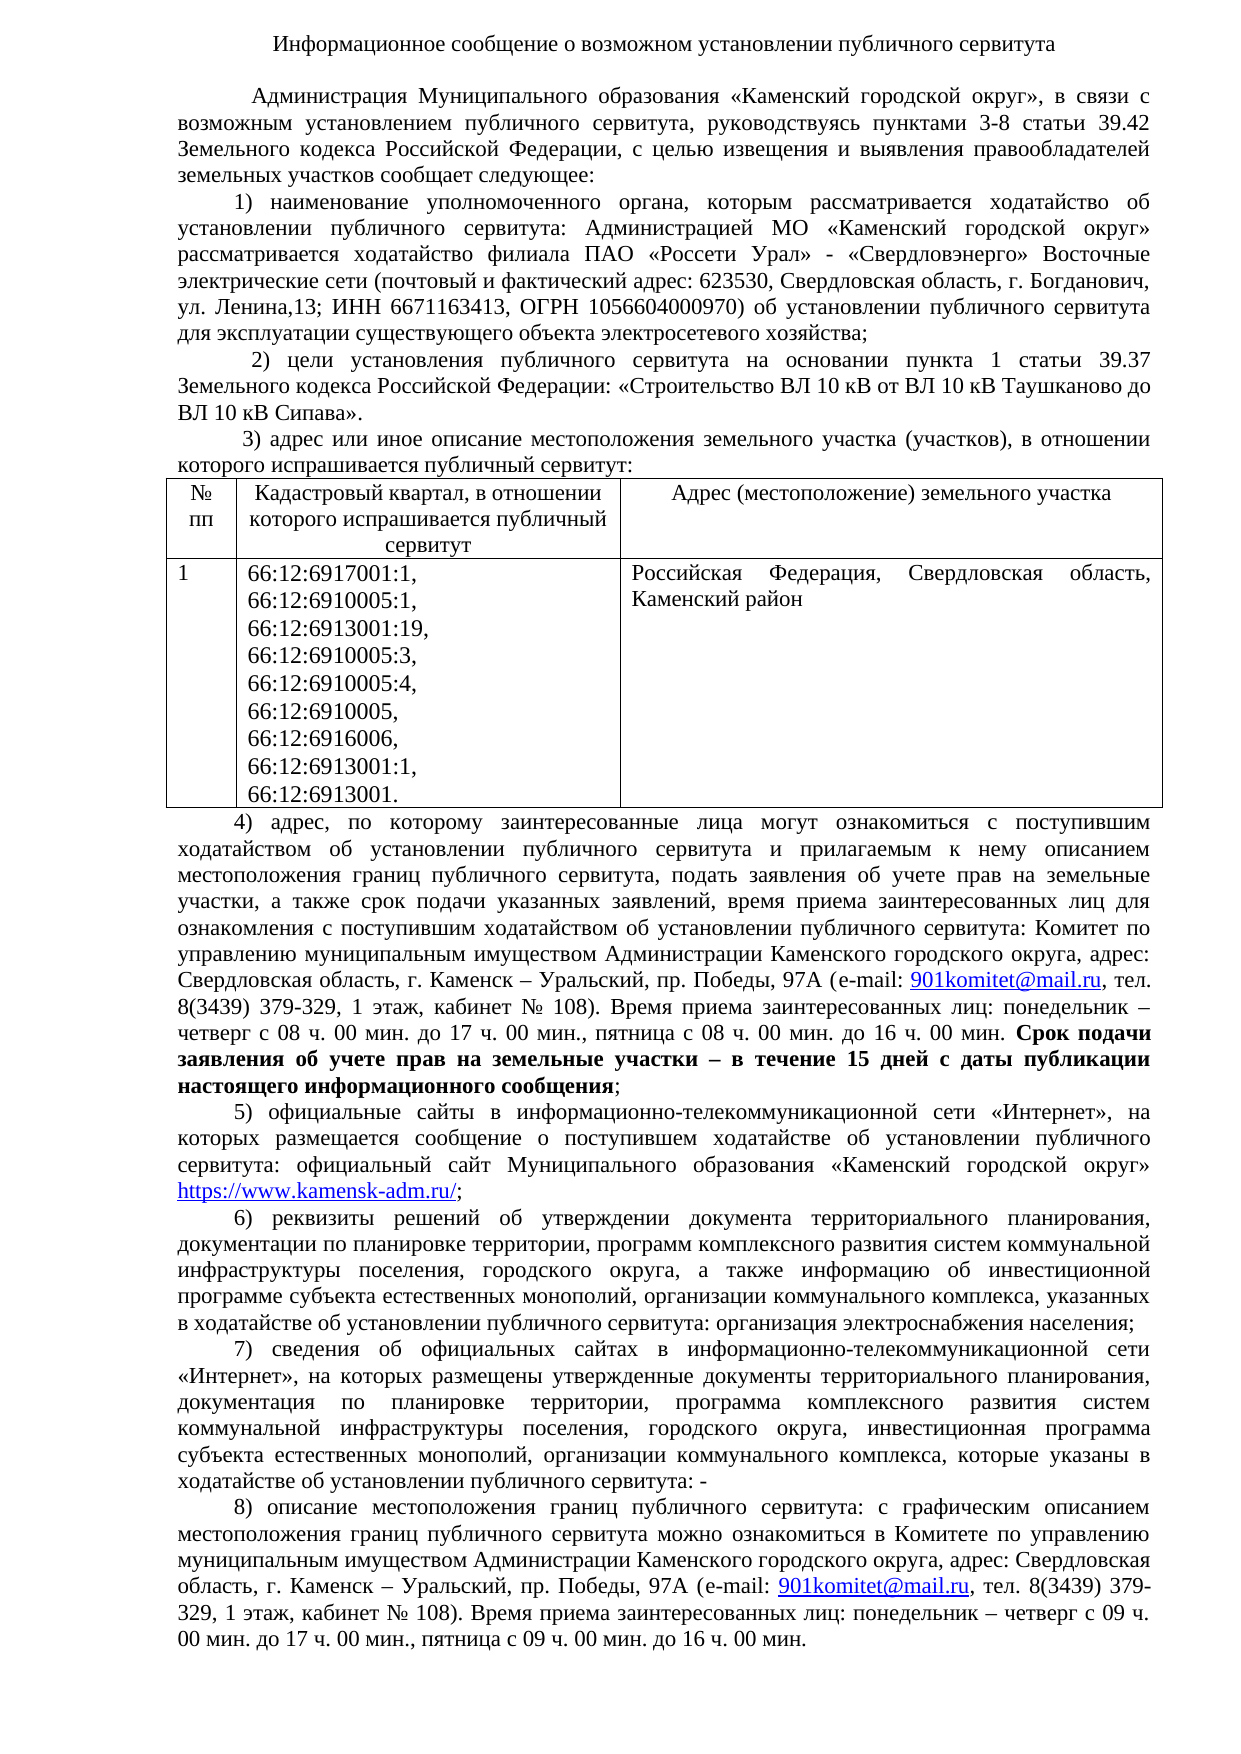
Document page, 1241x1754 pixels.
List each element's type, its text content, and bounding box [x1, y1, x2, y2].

table_header Кадастровый квартал, в отношении которого испрашивается публичный сервитут [237, 479, 620, 558]
table_cell 66:12:6917001:1, 66:12:6910005:1, 66:12:6913001:19, 66:12:6910005:3, 66:12:6910005:4, 66:12:6910005, 66:12:6916006, 66:12:6913001:1, 66:12:6913001. [237, 559, 620, 807]
text 4) адрес, по которому заинтересованные лица могут ознакомиться с поступившим ходатайством об установлении публичного сервитута и прилагаемым к нему описанием местоположения границ публичного сервитута, подать заявления об учете прав на земельные участки, а также срок подачи указанных заявлений, время приема заинтересованных лиц для ознакомления с поступившим ходатайством об установлении публичного сервитута: Комитет по управлению муниципальным имуществом Администрации Каменского городского округа, адрес: Свердловская область, г. Каменск – Уральский, пр. Победы, 97А (e-mail: 901komitet@mail.ru, тел. 8(3439) 379-329, 1 этаж, кабинет № 108). Время приема заинтересованных лиц: понедельник – четверг с 08 ч. 00 мин. до 17 ч. 00 мин., пятница с 08 ч. 00 мин. до 16 ч. 00 мин. Срок подачи заявления об учете прав на земельные участки – в течение 15 дней с даты публикации настоящего информационного сообщения; [177, 808, 1152, 1098]
text 2) цели установления публичного сервитута на основании пункта 1 статьи 39.37 Земельного кодекса Российской Федерации: «Строительство ВЛ 10 кВ от ВЛ 10 кВ Таушканово до ВЛ 10 кВ Сипава». [177, 346, 1152, 425]
text 3) адрес или иное описание местоположения земельного участка (участков), в отношении которого испрашивается публичный сервитут: [177, 425, 1152, 478]
text 6) реквизиты решений об утверждении документа территориального планирования, документации по планировке территории, программ комплексного развития систем коммунальной инфраструктуры поселения, городского округа, а также информацию об инвестиционной программе субъекта естественных монополий, организации коммунального комплекса, указанных в ходатайстве об установлении публичного сервитута: организация электроснабжения населения; [177, 1203, 1152, 1335]
text Информационное сообщение о возможном установлении публичного сервитута [177, 29, 1152, 56]
text 7) сведения об официальных сайтах в информационно-телекоммуникационной сети «Интернет», на которых размещены утвержденные документы территориального планирования, документация по планировке территории, программа комплексного развития систем коммунальной инфраструктуры поселения, городского округа, инвестиционная программа субъекта естественных монополий, организации коммунального комплекса, которые указаны в ходатайстве об установлении публичного сервитута: - [177, 1335, 1152, 1493]
table_header Адрес (местоположение) земельного участка [621, 479, 1162, 558]
table_header № пп [167, 479, 236, 558]
table_cell 1 [167, 559, 236, 807]
text 1) наименование уполномоченного органа, которым рассматривается ходатайство об установлении публичного сервитута: Администрацией МО «Каменский городской округ» рассматривается ходатайство филиала ПАО «Россети Урал» - «Свердловэнерго» Восточные электрические сети (почтовый и фактический адрес: 623530, Свердловская область, г. Богданович, ул. Ленина,13; ИНН 6671163413, ОГРН 1056604000970) об установлении публичного сервитута для эксплуатации существующего объекта электросетевого хозяйства; [177, 188, 1152, 346]
text 8) описание местоположения границ публичного сервитута: с графическим описанием местоположения границ публичного сервитута можно ознакомиться в Комитете по управлению муниципальным имуществом Администрации Каменского городского округа, адрес: Свердловская область, г. Каменск – Уральский, пр. Победы, 97А (e-mail: 901komitet@mail.ru, тел. 8(3439) 379-329, 1 этаж, кабинет № 108). Время приема заинтересованных лиц: понедельник – четверг с 09 ч. 00 мин. до 17 ч. 00 мин., пятница с 09 ч. 00 мин. до 16 ч. 00 мин. [177, 1493, 1152, 1652]
text 5) официальные сайты в информационно-телекоммуникационной сети «Интернет», на которых размещается сообщение о поступившем ходатайстве об установлении публичного сервитута: официальный сайт Муниципального образования «Каменский городской округ» https://www.kamensk-adm.ru/; [177, 1098, 1152, 1203]
table_cell Российская Федерация, Свердловская область, Каменский район [621, 559, 1162, 807]
text Администрация Муниципального образования «Каменский городской округ», в связи с возможным установлением публичного сервитута, руководствуясь пунктами 3-8 статьи 39.42 Земельного кодекса Российской Федерации, с целью извещения и выявления правообладателей земельных участков сообщает следующее: [177, 82, 1152, 188]
